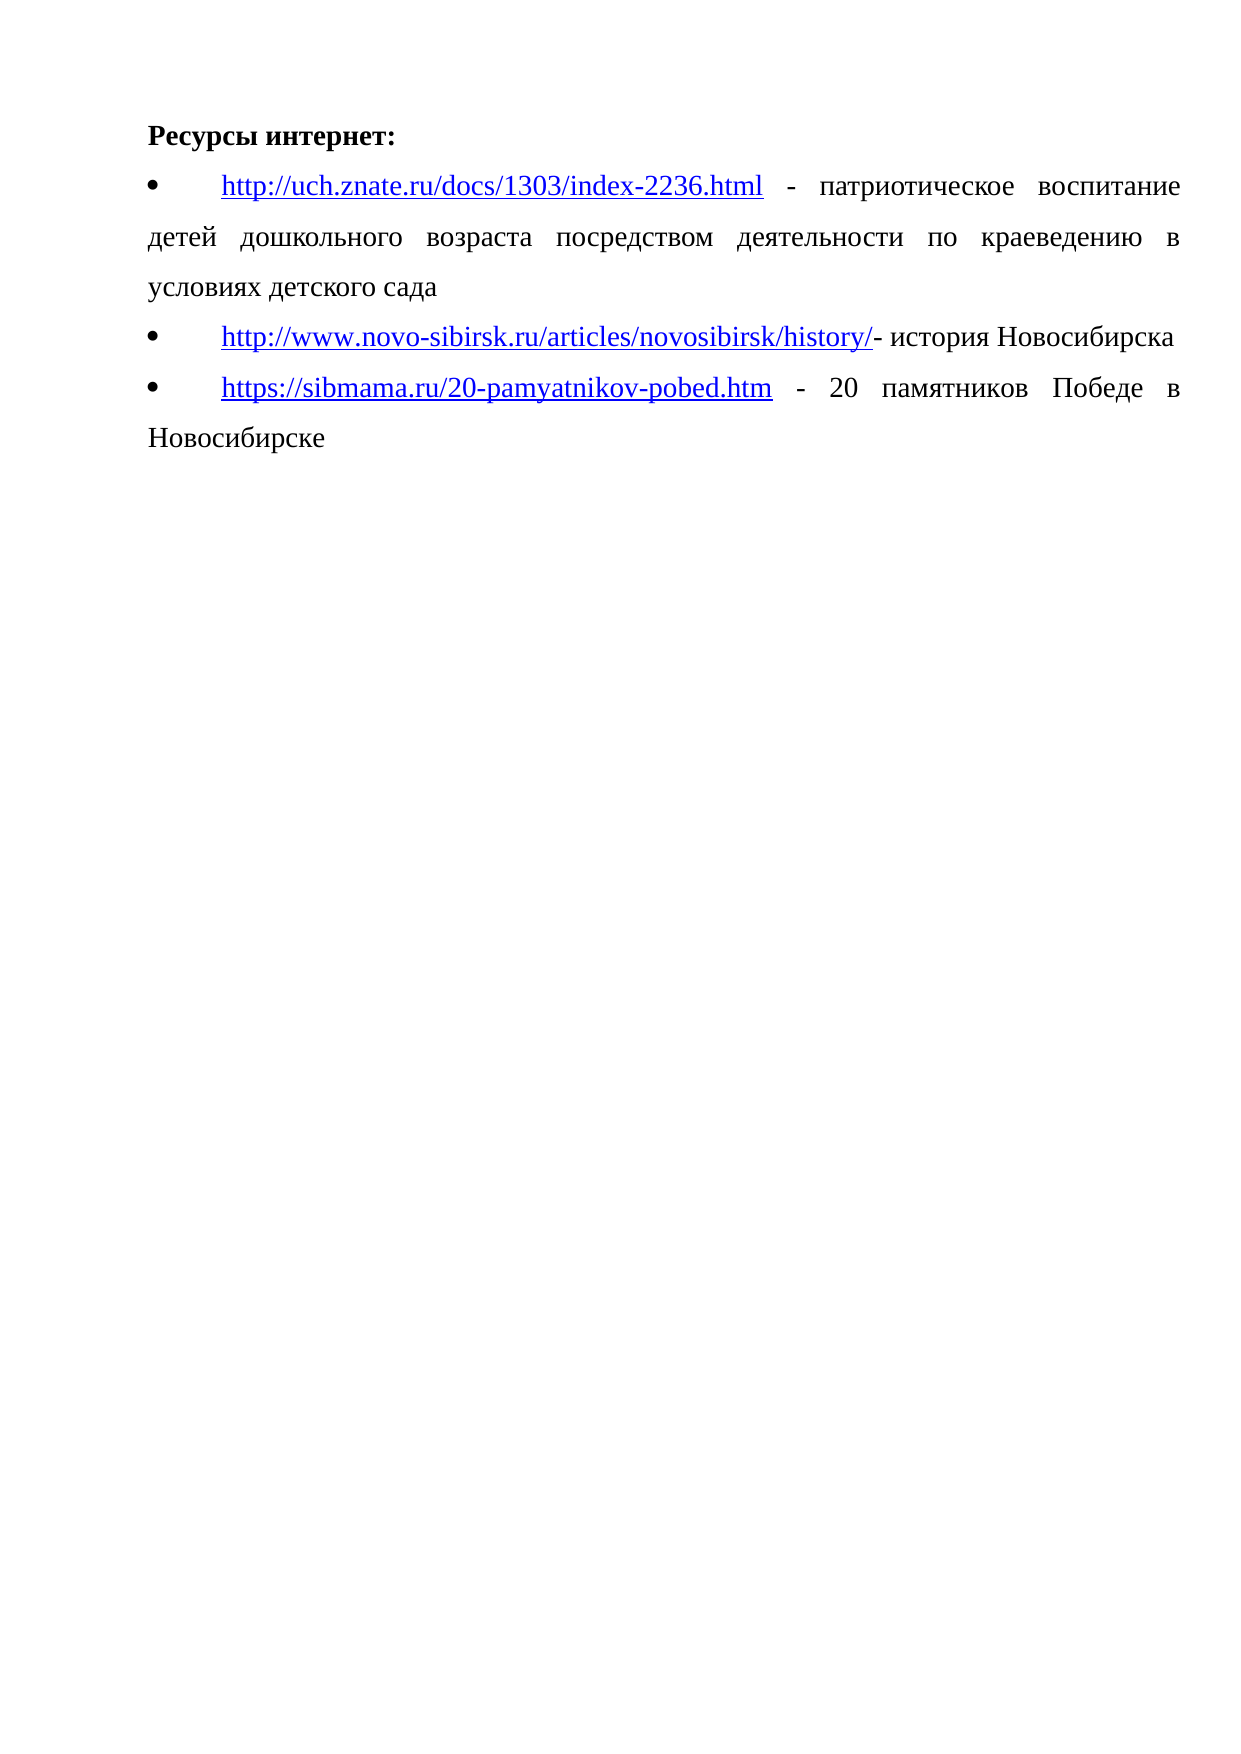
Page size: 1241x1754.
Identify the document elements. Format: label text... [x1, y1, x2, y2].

list https://sibmama.ru/20-pamyatnikov-pobed.htm - 20 памятников Победе в Новосибирске [148, 370, 1181, 454]
list http://www.novo-sibirsk.ru/articles/novosibirsk/history/- история Новосибирска [148, 319, 1181, 353]
text Ресурсы интернет: [148, 118, 1181, 152]
list http://uch.znate.ru/docs/1303/index-2236.html - патриотическое воспитание детей дошкольного возраста посредством деятельности по краеведению в условиях детского сада [148, 168, 1181, 303]
